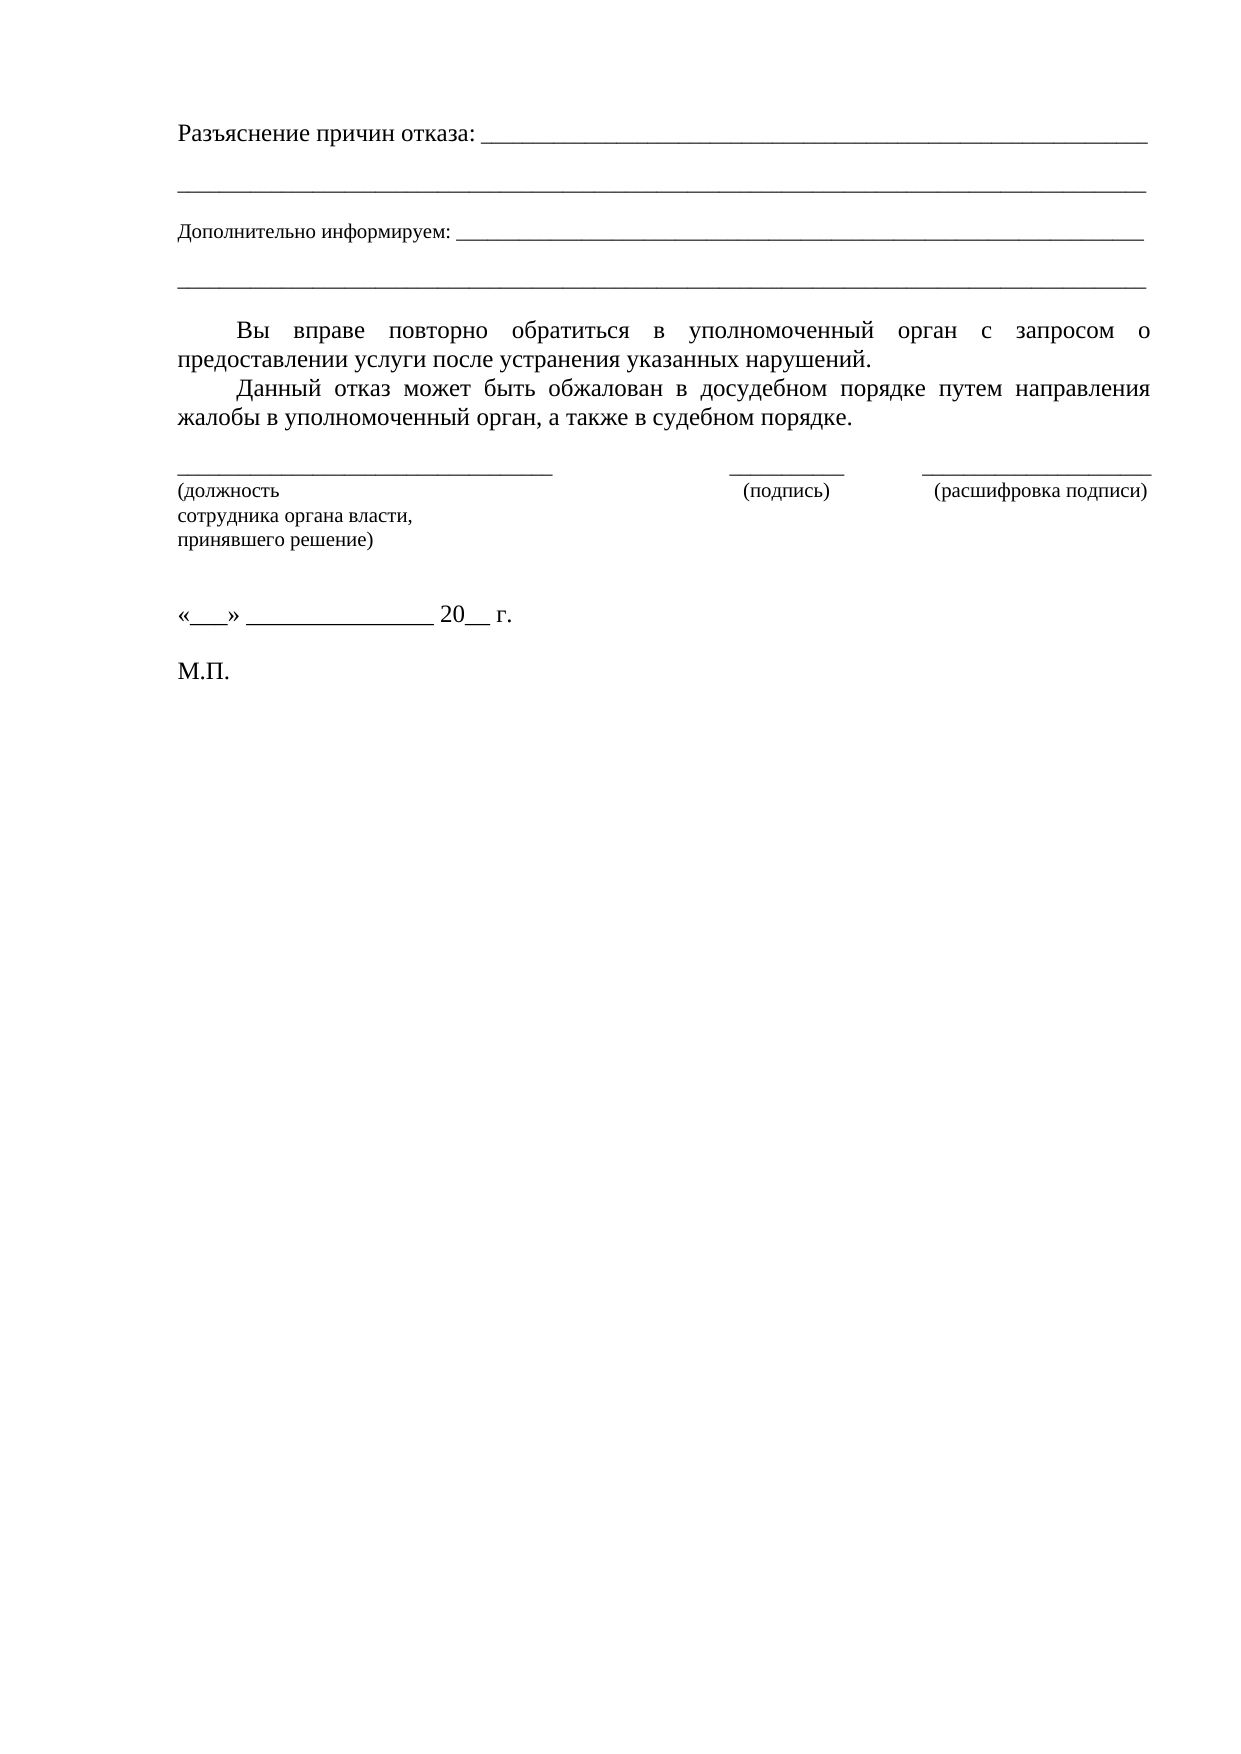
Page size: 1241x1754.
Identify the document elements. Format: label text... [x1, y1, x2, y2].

text Дополнительно информируем: __________________________________________________________________ [177, 219, 1152, 243]
text _____________________________________________________________________________________________ [177, 171, 1152, 195]
text Разъяснение причин отказа: ________________________________________________________________ [177, 118, 1152, 147]
text _____________________________________________________________________________________________ [177, 267, 1152, 291]
text сотрудника органа власти, [177, 502, 1152, 527]
text принявшего решение) [177, 527, 1152, 551]
text (должность (подпись) (расшифровка подписи) [177, 478, 1152, 502]
text ____________________________________ ___________ ______________________ [177, 454, 1152, 478]
text Вы вправе повторно обратиться в уполномоченный орган с запросом о предоставлении услуги после устранения указанных нарушений. [177, 315, 1152, 373]
text М.П. [177, 656, 1152, 685]
text Данный отказ может быть обжалован в досудебном порядке путем направления жалобы в уполномоченный орган, а также в судебном порядке. [177, 373, 1152, 430]
text «___» _______________ 20__ г. [177, 599, 1152, 627]
